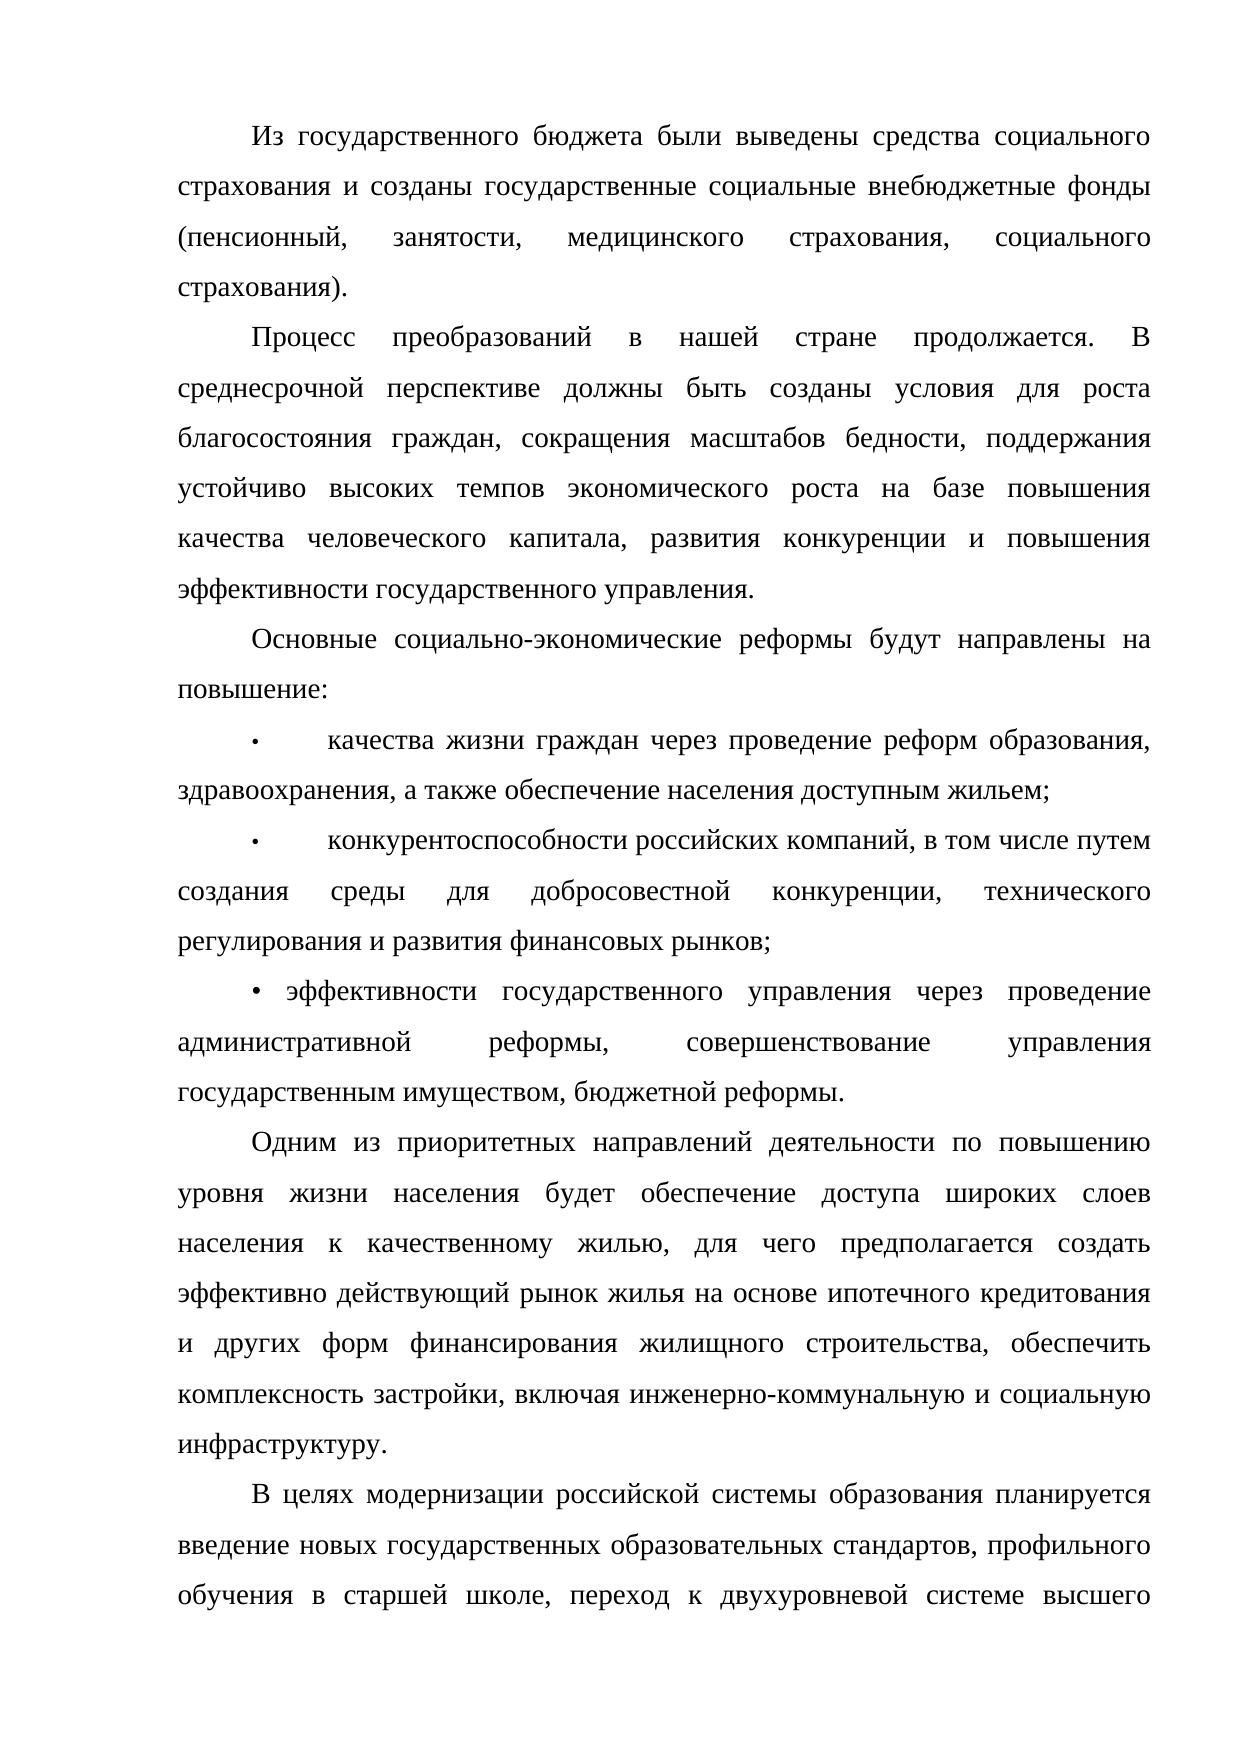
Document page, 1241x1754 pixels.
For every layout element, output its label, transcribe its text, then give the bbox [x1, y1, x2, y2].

list качества жизни граждан через проведение реформ образования, здравоохранения, а также обеспечение населения доступным жильем; [177, 722, 1152, 806]
list конкурентоспособности российских компаний, в том числе путем создания среды для добросовестной конкуренции, технического регулирования и развития финансовых рынков; [177, 822, 1152, 957]
text • эффективности государственного управления через проведение административной реформы, совершенствование управления государственным имуществом, бюджетной реформы. [177, 973, 1152, 1108]
text Из государственного бюджета были выведены средства социального страхования и созданы государственные социальные внебюджетные фонды (пенсионный, занятости, медицинского страхования, социального страхования). [177, 118, 1152, 303]
text Процесс преобразований в нашей стране продолжается. В среднесрочной перспективе должны быть созданы условия для роста благосостояния граждан, сокращения масштабов бедности, поддержания устойчиво высоких темпов экономического роста на базе повышения качества человеческого капитала, развития конкуренции и повышения эффективности государственного управления. [177, 319, 1152, 604]
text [177, 1477, 1152, 1611]
text Основные социально-экономические реформы будут направлены на повышение: [177, 621, 1152, 705]
text Одним из приоритетных направлений деятельности по повышению уровня жизни населения будет обеспечение доступа широких слоев населения к качественному жилью, для чего предполагается создать эффективно действующий рынок жилья на основе ипотечного кредитования и других форм финансирования жилищного строительства, обеспечить комплексность застройки, включая инженерно-коммунальную и социальную инфраструктуру. [177, 1124, 1152, 1460]
